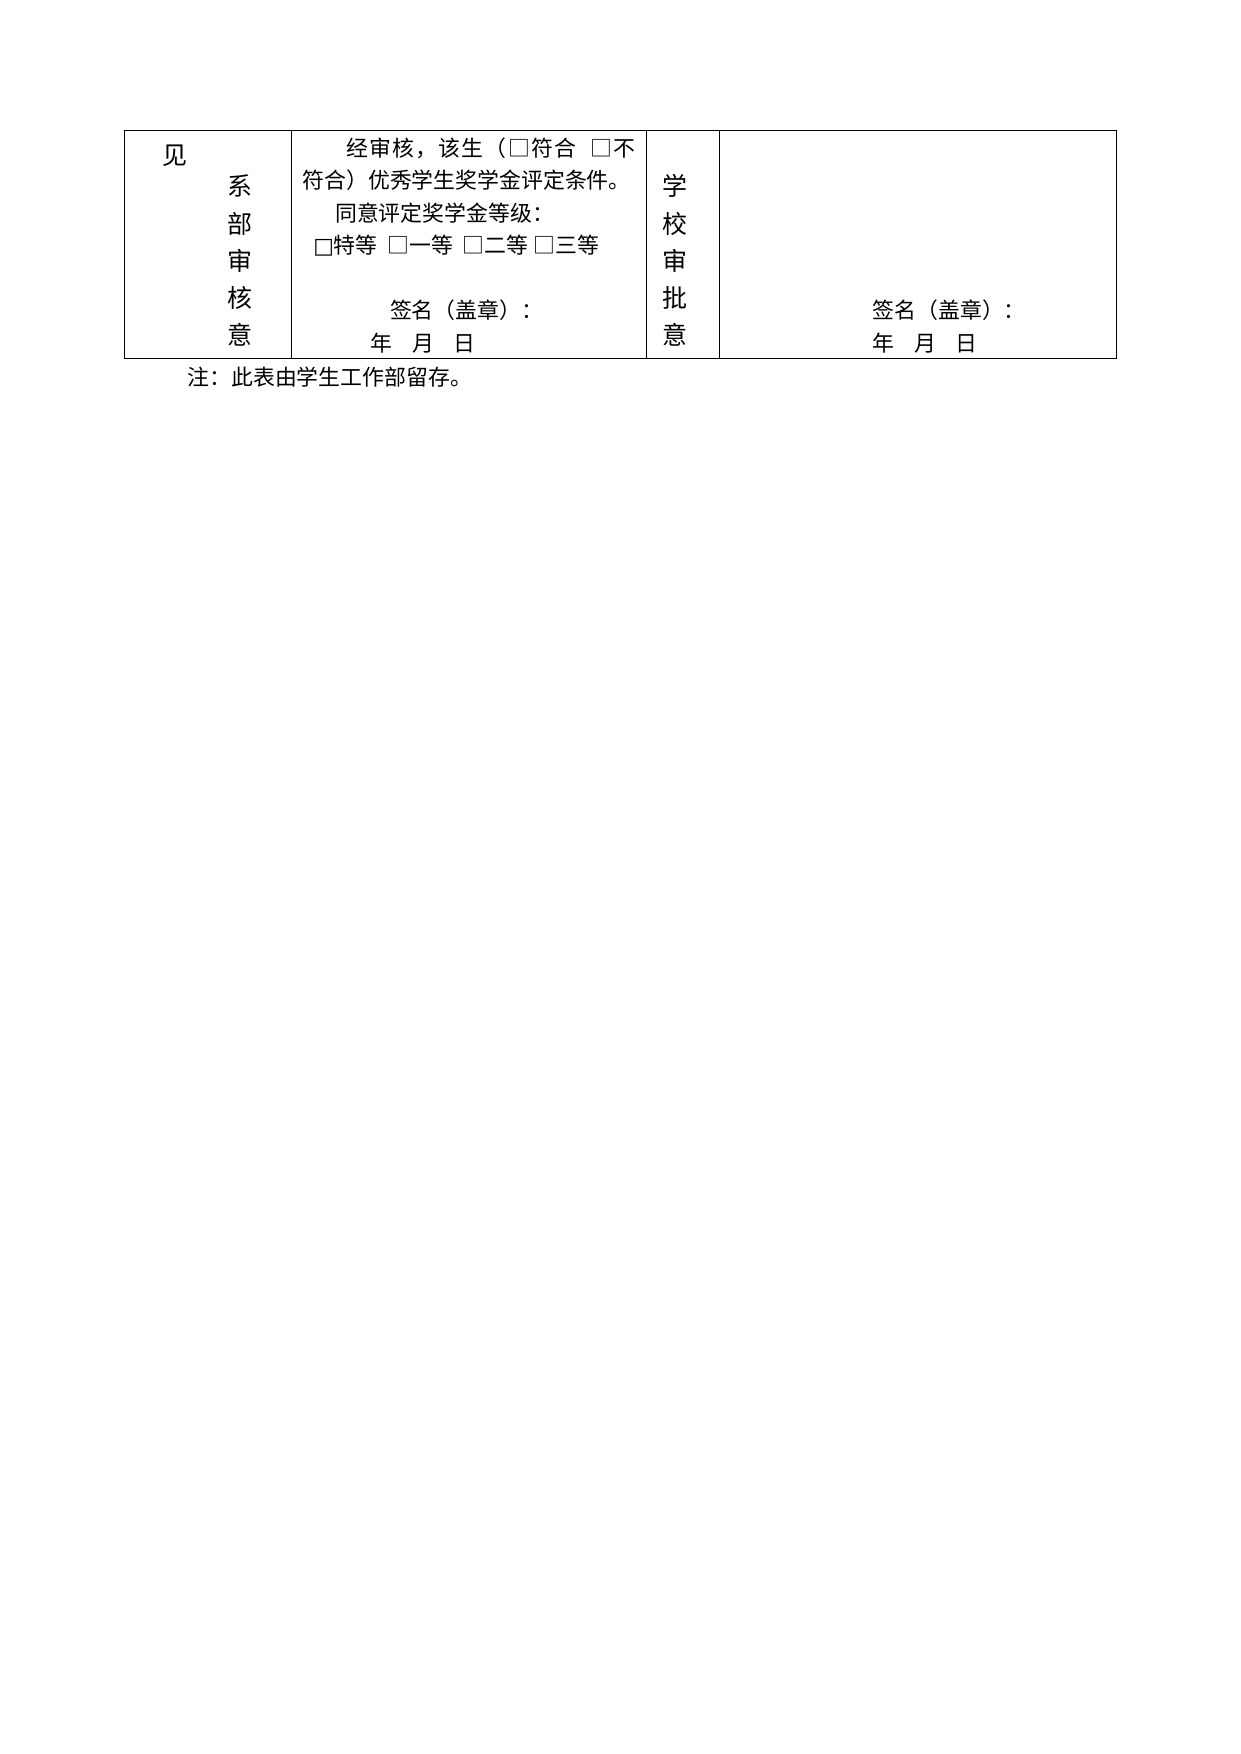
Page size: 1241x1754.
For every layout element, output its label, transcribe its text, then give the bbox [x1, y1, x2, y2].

table_cell 系 部 审 核 意 见 [125, 131, 291, 358]
table_cell 签名（盖章）： 年 月 日 [720, 131, 1116, 358]
text 注：此表由学生工作部留存。 [187, 359, 1053, 392]
table_cell 经审核，该生（□符合 □不符合）优秀学生奖学金评定条件。 同意评定奖学金等级： □特等 □一等 □二等 □三等 签名（盖章）： 年 月 日 [292, 131, 646, 358]
table_cell 学 校 审 批 意 见 [647, 131, 719, 358]
